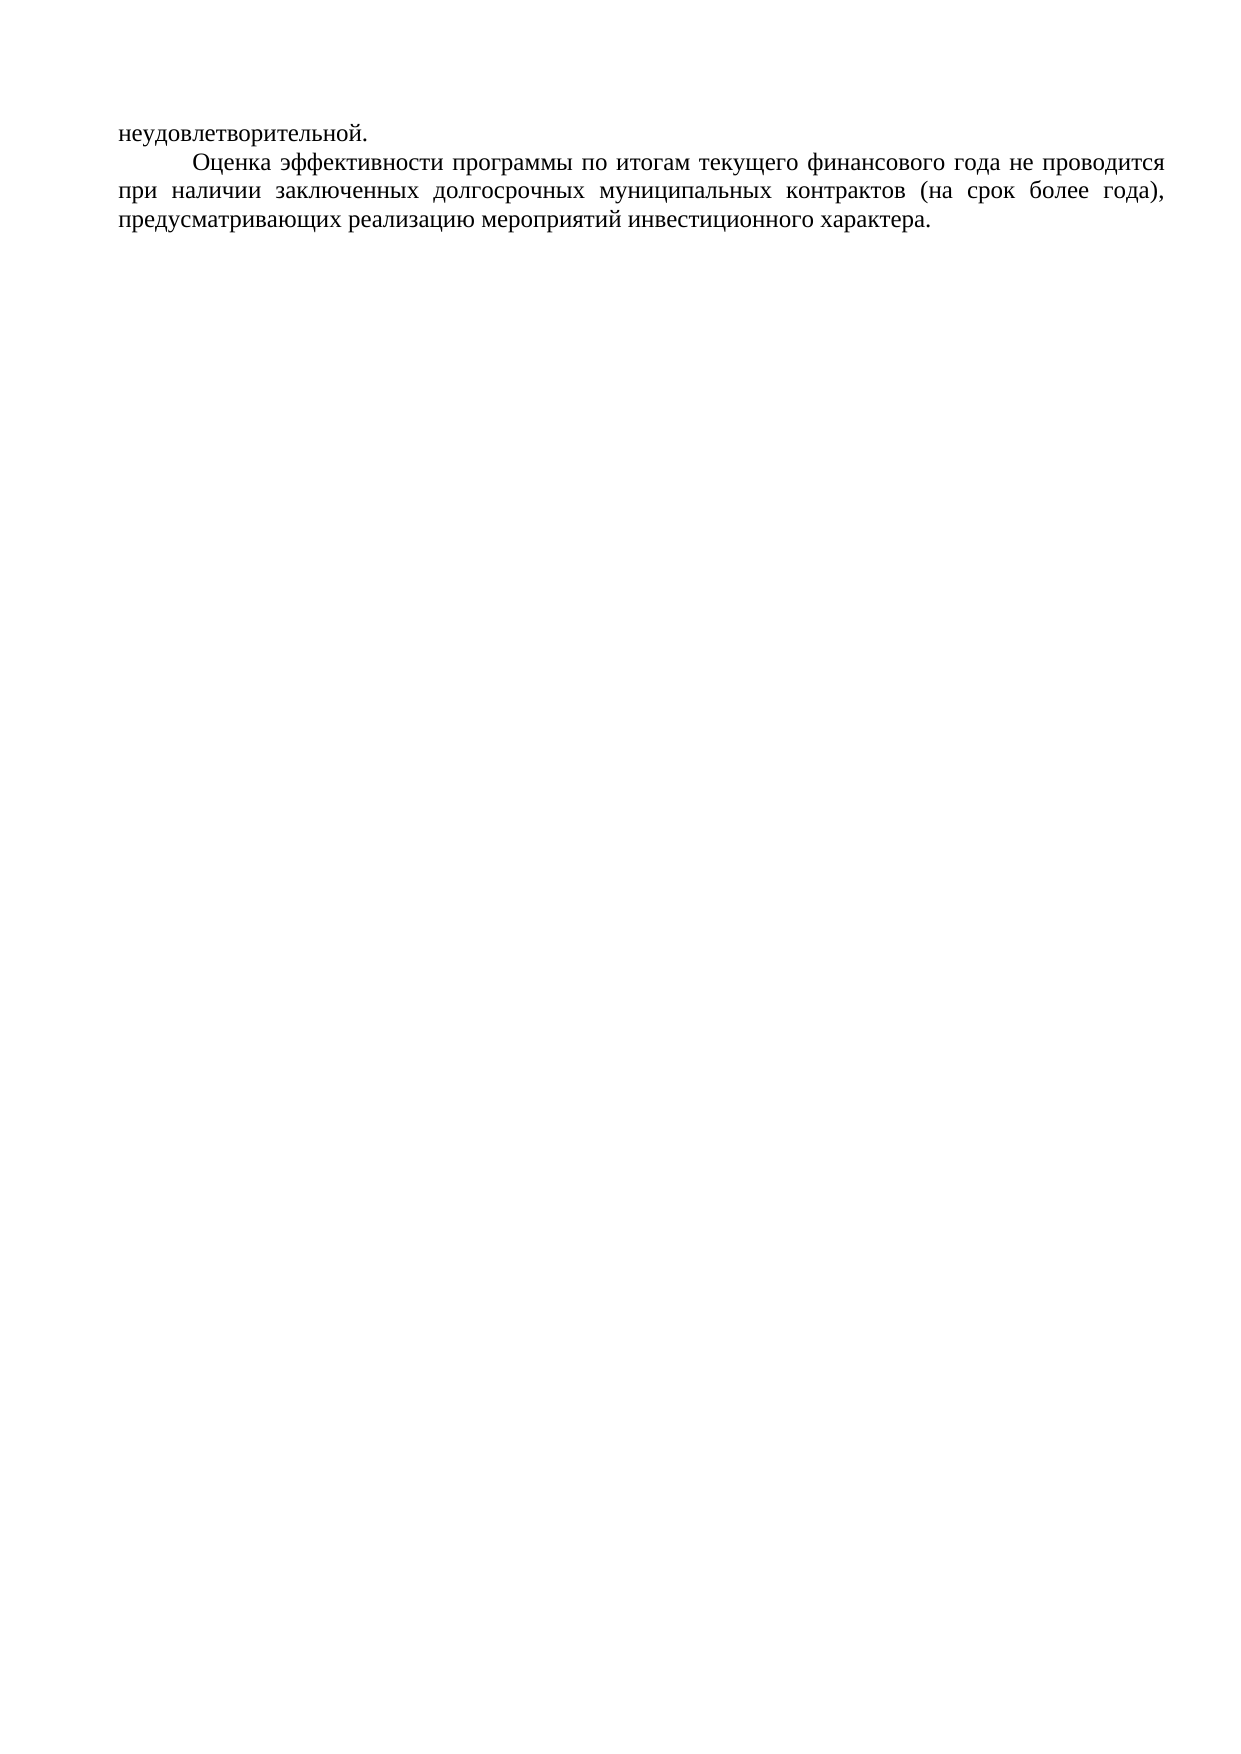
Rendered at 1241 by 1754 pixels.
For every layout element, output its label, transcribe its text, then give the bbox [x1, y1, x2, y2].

text Оценка эффективности программы по итогам текущего финансового года не проводится при наличии заключенных долгосрочных муниципальных контрактов (на срок более года), предусматривающих реализацию мероприятий инвестиционного характера. [118, 147, 1166, 233]
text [118, 118, 1166, 147]
